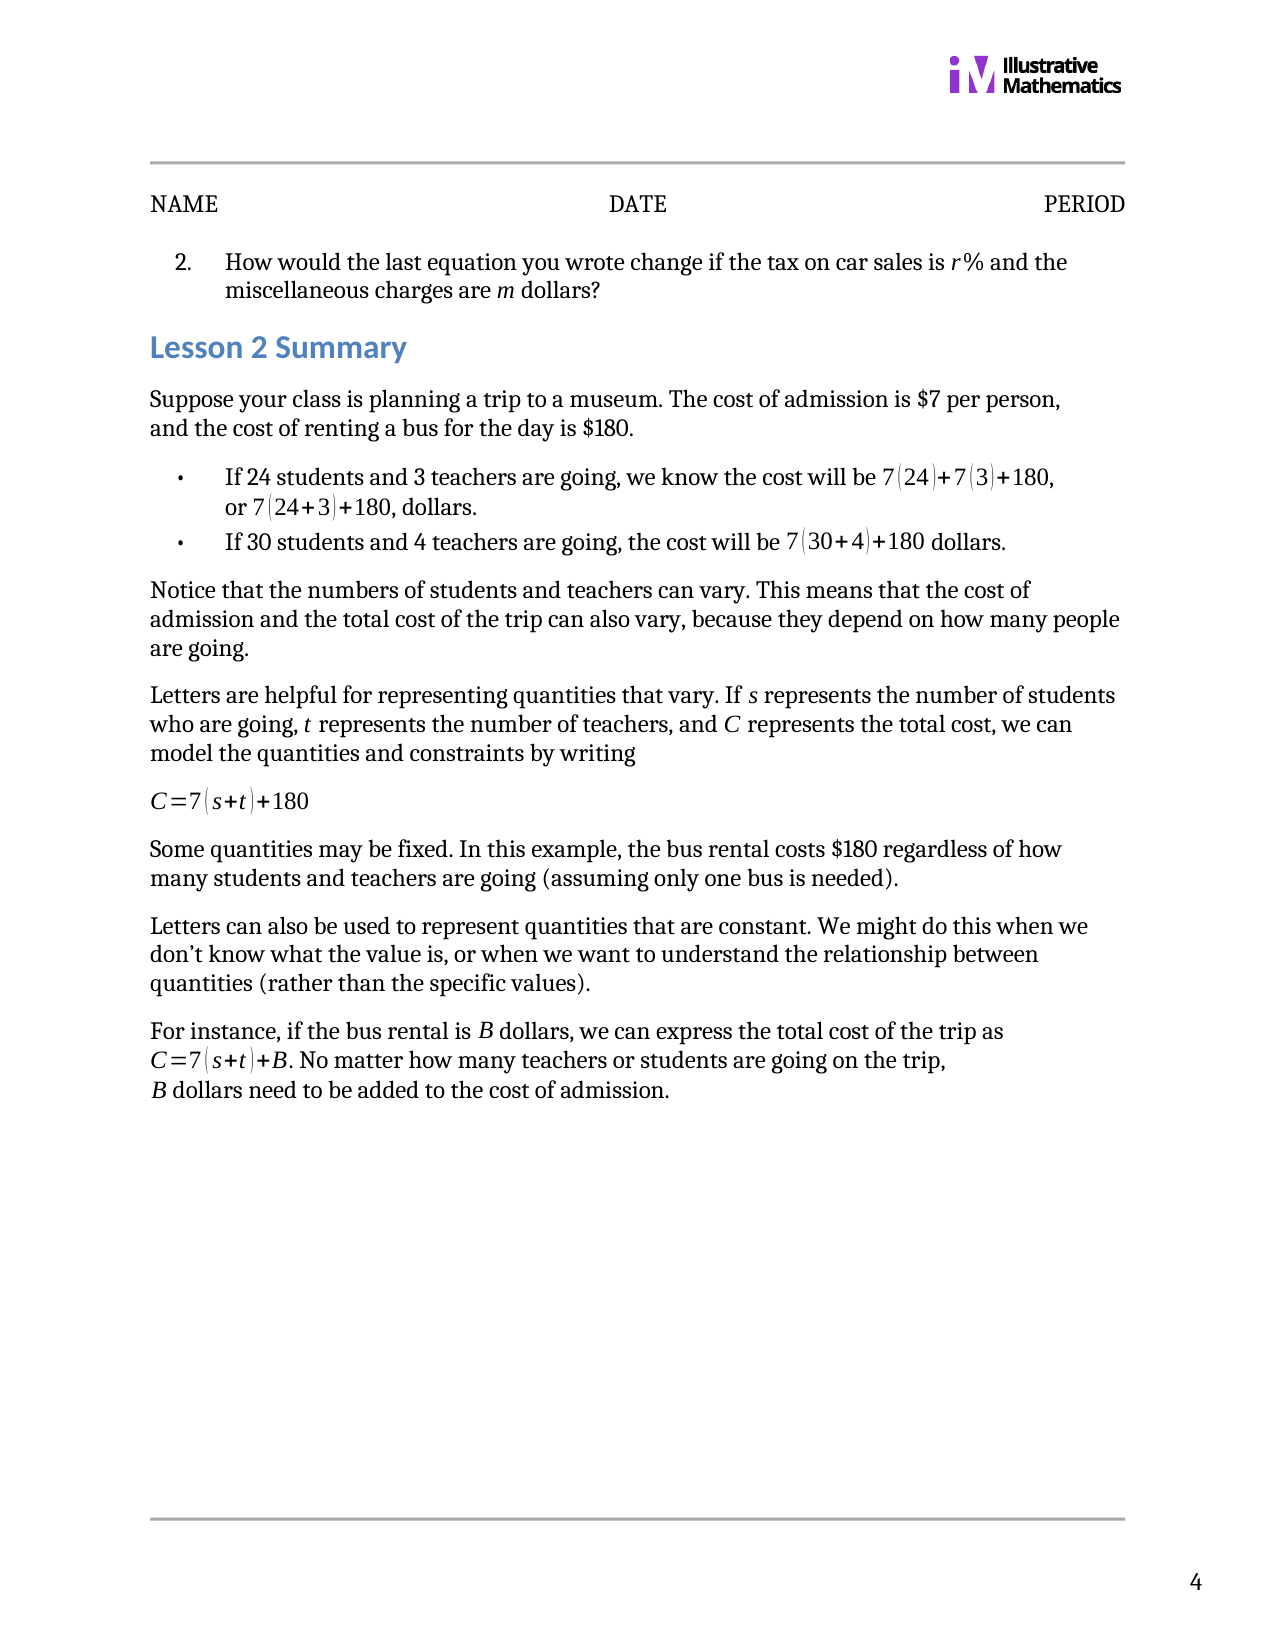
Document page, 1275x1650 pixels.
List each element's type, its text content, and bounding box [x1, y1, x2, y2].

text Letters are helpful for representing quantities that vary. If represents the number of students who are going, represents the number of teachers, and represents the total cost, we can model the quantities and constraints by writing [150, 681, 1125, 767]
text Letters can also be used to represent quantities that are constant. We might do this when we don’t know what the value is, or when we want to understand the relationship between quantities (rather than the specific values). [150, 912, 1125, 998]
picture [949, 55, 1121, 93]
text Notice that the numbers of students and teachers can vary. This means that the cost of admission and the total cost of the trip can also vary, because they depend on how many people are going. [150, 576, 1125, 662]
list How would the last equation you wrote change if the tax on car sales is % and the miscellaneous charges are dollars? [175, 247, 1125, 305]
text For instance, if the bus rental is dollars, we can express the total cost of the trip as . No matter how many teachers or students are going on the trip, dollars need to be added to the cost of admission. [150, 1017, 1125, 1105]
text Some quantities may be fixed. In this example, the bus rental costs $180 regardless of how many students and teachers are going (assuming only one bus is needed). [150, 835, 1125, 893]
list If 24 students and 3 teachers are going, we know the cost will be , or , dollars. [175, 462, 1125, 523]
text Suppose your class is planning a trip to a museum. The cost of admission is $7 per person, and the cost of renting a bus for the day is $180. [150, 385, 1125, 443]
subtitle Lesson 2 Summary [150, 326, 1125, 367]
list If 30 students and 4 teachers are going, the cost will be dollars. [175, 527, 1125, 557]
